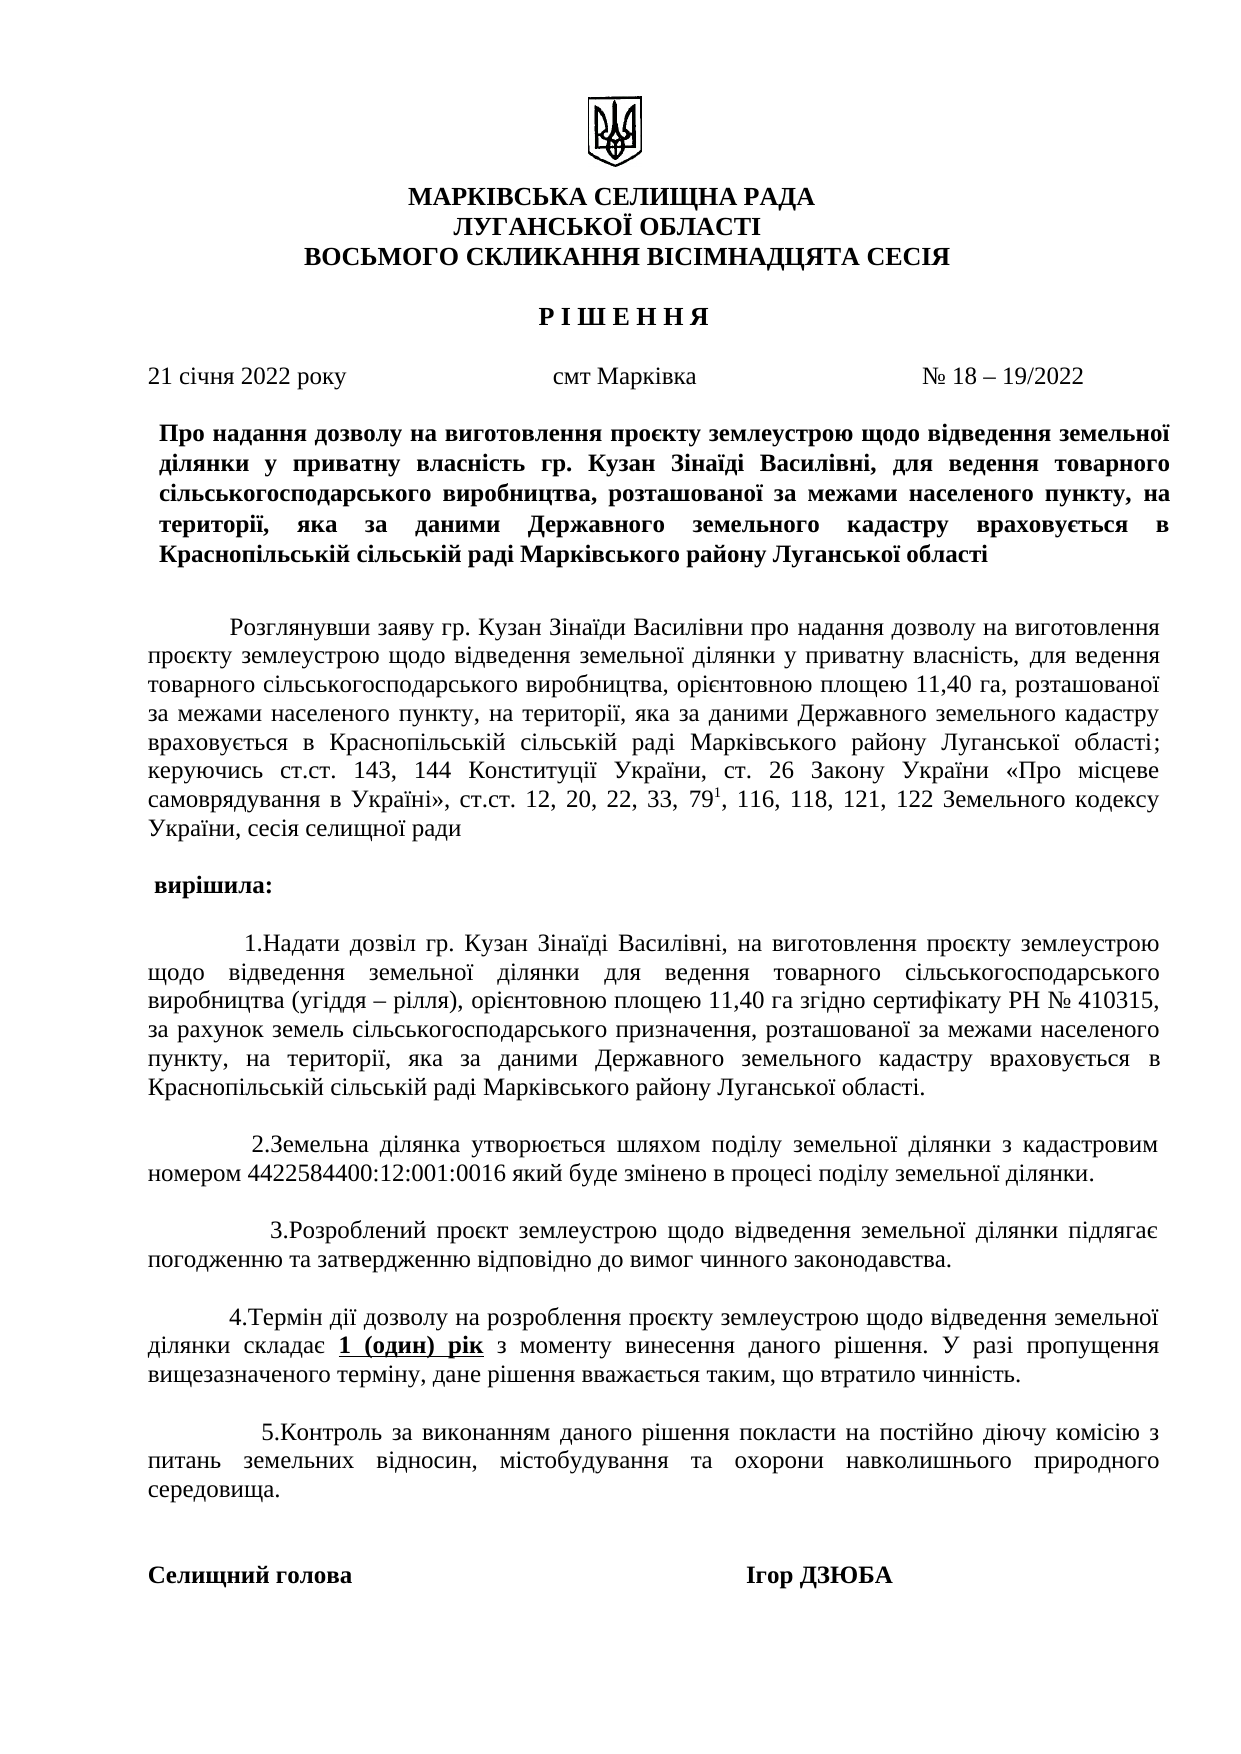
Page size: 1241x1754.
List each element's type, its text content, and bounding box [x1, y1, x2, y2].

text 2.Земельна ділянка утворюється шляхом поділу земельної ділянки з кадастровим номером 4422584400:12:001:0016 який буде змінено в процесі поділу земельної ділянки. [148, 1129, 1160, 1187]
picture [588, 96, 642, 167]
list 5.Контроль за виконанням даного рішення покласти на постійно діючу комісію з питань земельних відносин, містобудування та охорони навколишнього природного середовища. [148, 1417, 1160, 1503]
text 1.Надати дозвіл гр. Кузан Зінаїді Василівні, на виготовлення проєкту землеустрою щодо відведення земельної ділянки для ведення товарного сільськогосподарського виробництва (угіддя – рілля), орієнтовною площею згідно сертифікату РН № 410315, за рахунок земель сільськогосподарського призначення, розташованої за межами населеного пункту, на території, яка за даними Державного земельного кадастру враховується в Краснопільській сільській раді Марківського району Луганської області. [148, 928, 1160, 1101]
text 4.Термін дії дозволу на розроблення проєкту землеустрою щодо відведення земельної ділянки складає 1 (один) рік з моменту винесення даного рішення. У разі пропущення вищезазначеного терміну, дане рішення вважається таким, що втратило чинність. [148, 1302, 1160, 1388]
text вирішила: [148, 871, 1143, 899]
subtitle МАРКІВСЬКА СЕЛИЩНА РАДА [148, 181, 1143, 211]
subtitle ЛУГАНСЬКОЇ ОБЛАСТІ [148, 211, 1143, 241]
table_header Про надання дозволу на виготовлення проєкту землеустрою щодо відведення земельної ділянки у приватну власність гр. Кузан Зінаїді Василівні, для ведення товарного сільськогосподарського виробництва, розташованої за межами населеного пункту, на території, яка за даними Державного земельного кадастру враховується в Краснопільській сільській раді Марківського району Луганської області [148, 418, 1190, 583]
text 3.Розроблений проєкт землеустрою щодо відведення земельної ділянки підлягає погодженню та затвердженню відповідно до вимог чинного законодавства. [148, 1216, 1160, 1273]
text Розглянувши заяву гр. Кузан Зінаїди Василівни про надання дозволу на виготовлення проєкту землеустрою щодо відведення земельної ділянки у приватну власність, для ведення товарного сільськогосподарського виробництва, орієнтовною площею , розташованої за межами населеного пункту, на території, яка за даними Державного земельного кадастру враховується в Краснопільській сільській раді Марківського району Луганської області; керуючись ст.ст. 143, 144 Конституції України, ст. 26 Закону України «Про місцеве самоврядування в Україні», ст.ст. 12, 20, 22, 33, 791, 116, 118, 121, 122 Земельного кодексу України, сесія селищної ради [148, 612, 1160, 842]
text Р І Ш Е Н Н Я [148, 301, 1143, 331]
text 21 січня 2022 року смт Марківка № 18 – 19/2022 [148, 361, 1143, 389]
text ВОСЬМОГО СКЛИКАННЯ ВІСІМНАДЦЯТА СЕСІЯ [148, 241, 1143, 271]
text Селищний голова Ігор ДЗЮБА [148, 1561, 1152, 1589]
